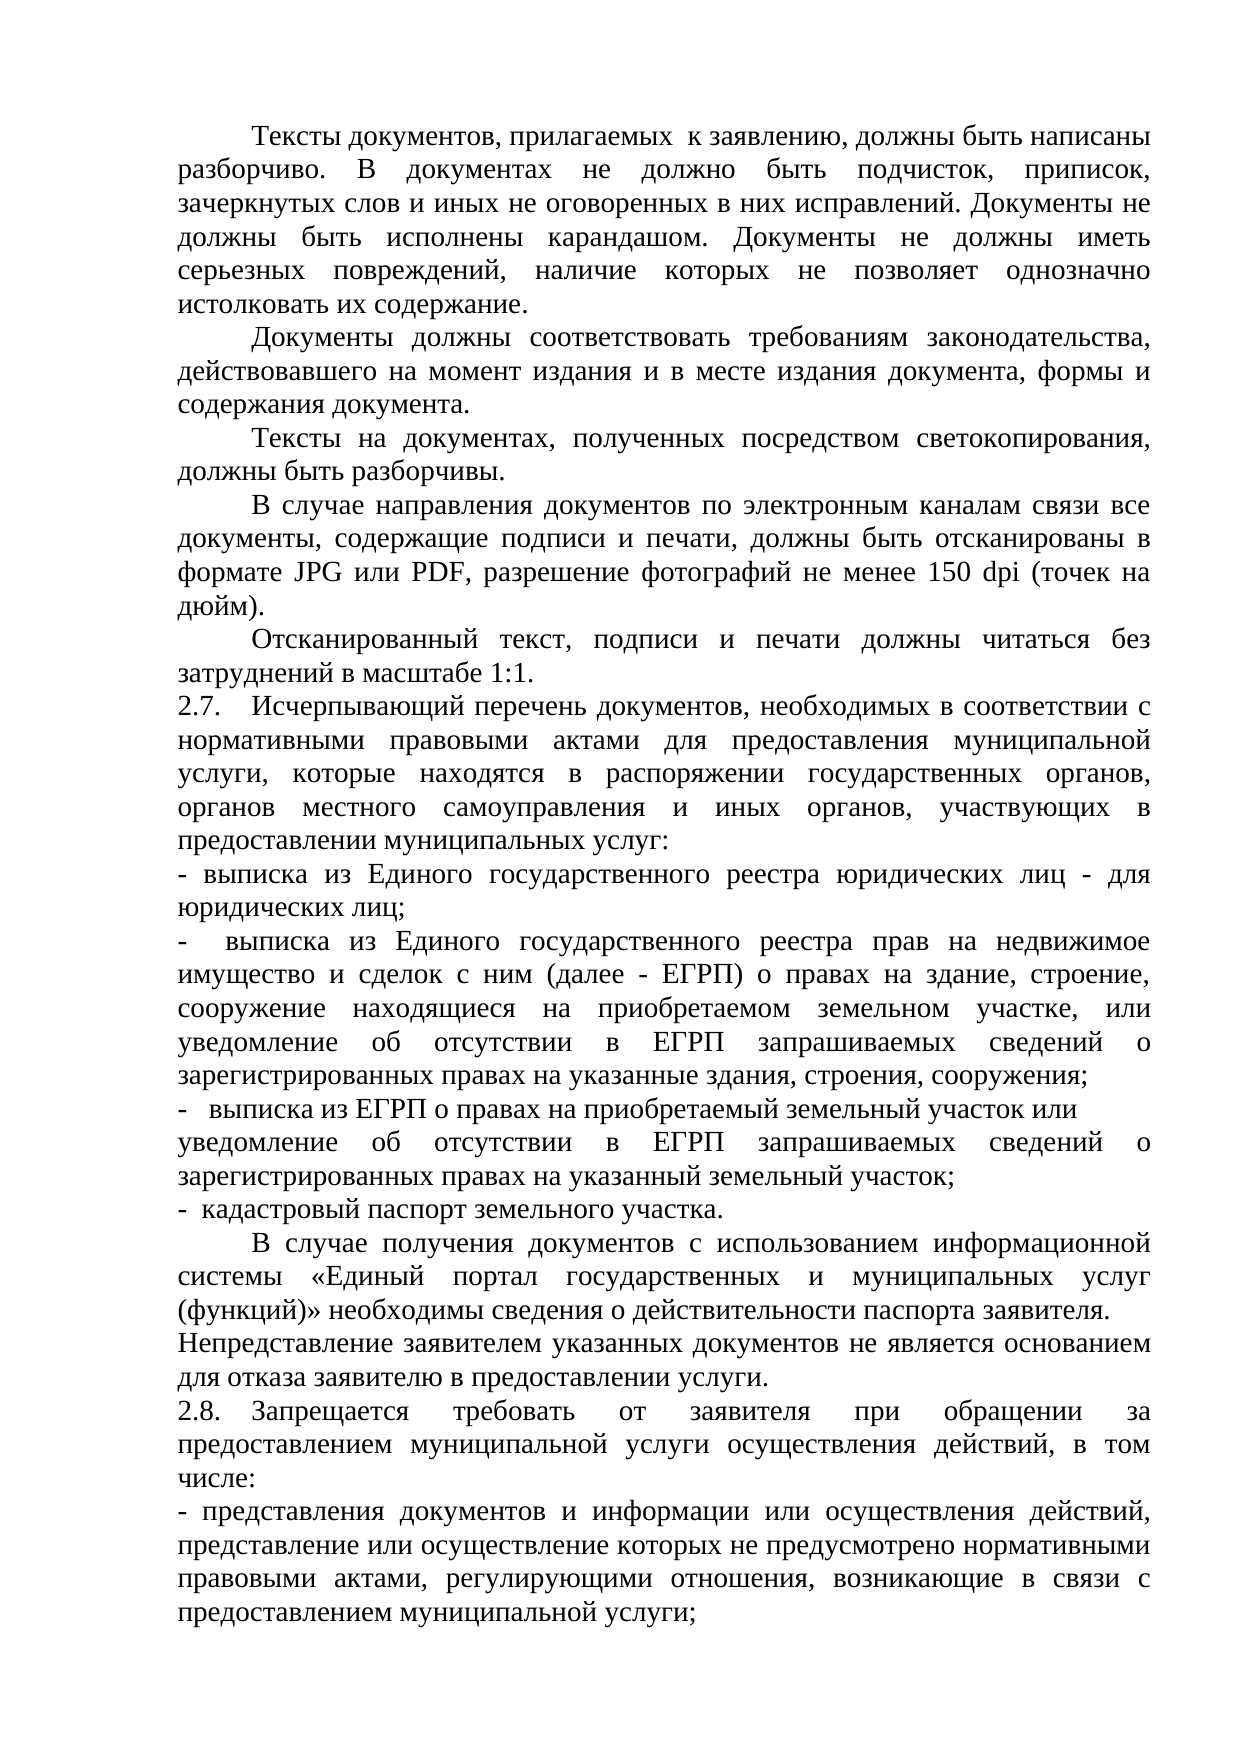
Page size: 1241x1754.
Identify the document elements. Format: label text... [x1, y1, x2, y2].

text Документы должны соответствовать требованиям законодательства, действовавшего на момент издания и в месте издания документа, формы и содержания документа. [177, 319, 1152, 420]
text - кадастровый паспорт земельного участка. [177, 1191, 1152, 1225]
text - выписка из Единого государственного реестра прав на недвижимое имущество и сделок с ним (далее - ЕГРП) о правах на здание, строение, сооружение находящиеся на приобретаемом земельном участке, или уведомление об отсутствии в ЕГРП запрашиваемых сведений о зарегистрированных правах на указанные здания, строения, сооружения; [177, 923, 1152, 1091]
text Тексты документов, прилагаемых к заявлению, должны быть написаны разборчиво. В документах не должно быть подчисток, приписок, зачеркнутых слов и иных не оговоренных в них исправлений. Документы не должны быть исполнены карандашом. Документы не должны иметь серьезных повреждений, наличие которых не позволяет однозначно истолковать их содержание. [177, 118, 1152, 319]
text Тексты на документах, полученных посредством светокопирования, должны быть разборчивы. [177, 420, 1152, 487]
text Отсканированный текст, подписи и печати должны читаться без затруднений в масштабе 1:1. [177, 621, 1152, 688]
text - выписка из Единого государственного реестра юридических лиц - для юридических лиц; [177, 856, 1152, 923]
text В случае получения документов с использованием информационной системы «Единый портал государственных и муниципальных услуг (функций)» необходимы сведения о действительности паспорта заявителя. [177, 1225, 1152, 1326]
text - выписка из ЕГРП о правах на приобретаемый земельный участок или [177, 1091, 1152, 1124]
text уведомление об отсутствии в ЕГРП запрашиваемых сведений о зарегистрированных правах на указанный земельный участок; [177, 1124, 1152, 1191]
text В случае направления документов по электронным каналам связи все документы, содержащие подписи и печати, должны быть отсканированы в формате JPG или PDF, разрешение фотографий не менее 150 dpi (точек на дюйм). [177, 487, 1152, 621]
text 2.7. Исчерпывающий перечень документов, необходимых в соответствии с нормативными правовыми актами для предоставления муниципальной услуги, которые находятся в распоряжении государственных органов, органов местного самоуправления и иных органов, участвующих в предоставлении муниципальных услуг: [177, 688, 1152, 856]
text Непредставление заявителем указанных документов не является основанием для отказа заявителю в предоставлении услуги. [177, 1326, 1152, 1393]
text 2.8. Запрещается требовать от заявителя при обращении за предоставлением муниципальной услуги осуществления действий, в том числе: [177, 1393, 1152, 1493]
text - представления документов и информации или осуществления действий, представление или осуществление которых не предусмотрено нормативными правовыми актами, регулирующими отношения, возникающие в связи с предоставлением муниципальной услуги; [177, 1493, 1152, 1627]
